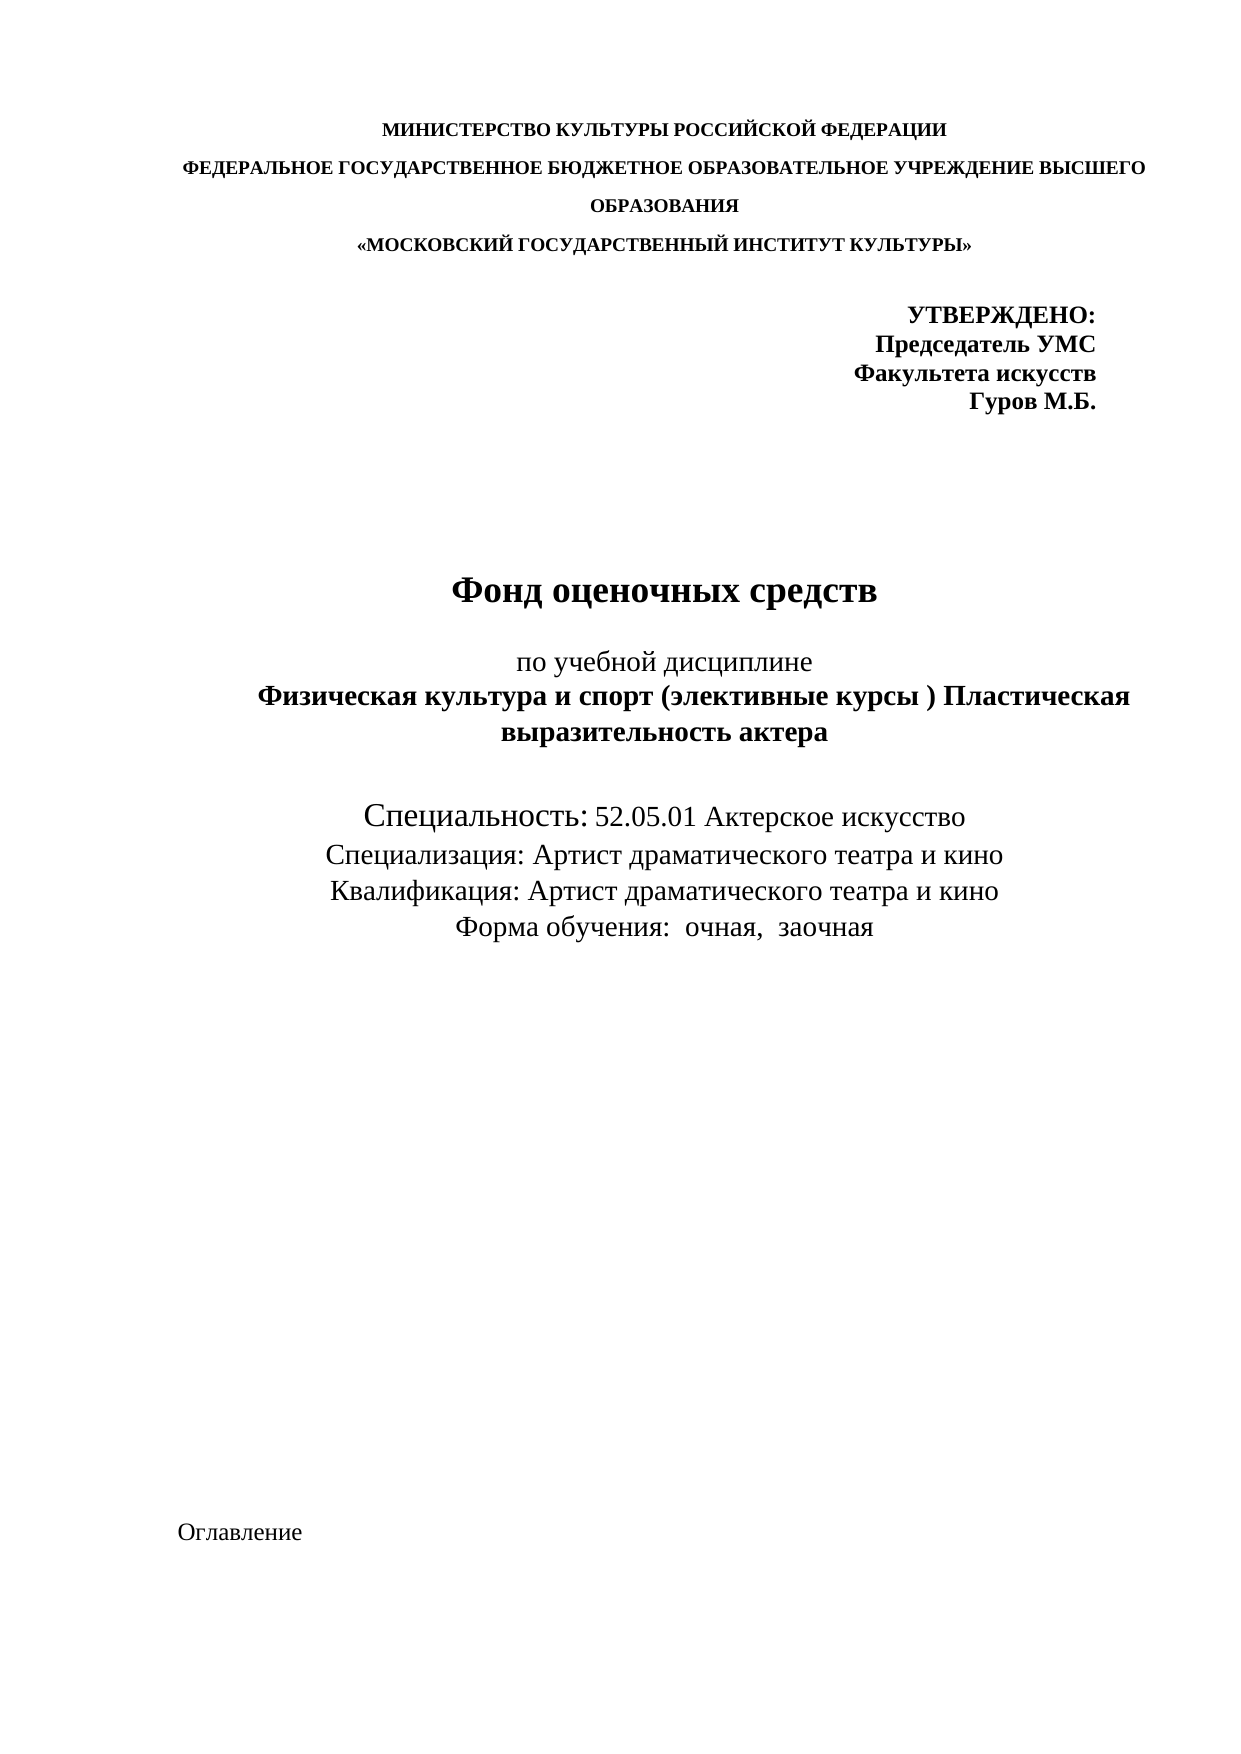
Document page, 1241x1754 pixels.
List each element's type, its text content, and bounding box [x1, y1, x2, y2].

subtitle Оглавление [177, 1517, 1152, 1545]
text Форма обучения: очная, заочная [177, 909, 1152, 943]
text Фонд оценочных средств [177, 568, 1152, 611]
text ФЕДЕРАЛЬНОЕ ГОСУДАРСТВЕННОЕ БЮДЖЕТНОЕ ОБРАЗОВАТЕЛЬНОЕ УЧРЕЖДЕНИЕ ВЫСШЕГО ОБРАЗОВАНИЯ [177, 156, 1152, 233]
text Специальность: 52.05.01 Актерское искусство [177, 796, 1152, 834]
text Специализация: Артист драматического театра и кино [177, 837, 1152, 871]
table_header УТВЕРЖДЕНО: Председатель УМС Факультета искусств Гуров М.Б. [665, 300, 1107, 415]
text Квалификация: Артист драматического театра и кино [177, 873, 1152, 907]
text по учебной дисциплине [177, 644, 1152, 678]
text «МОСКОВСКИЙ ГОСУДАРСТВЕННЫЙ ИНСТИТУТ КУЛЬТУРЫ» [177, 233, 1152, 271]
text МИНИСТЕРСТВО КУЛЬТУРЫ РОССИЙСКОЙ ФЕДЕРАЦИИ [177, 118, 1152, 156]
text Физическая культура и спорт (элективные курсы ) Пластическая выразительность актера [177, 678, 1152, 748]
